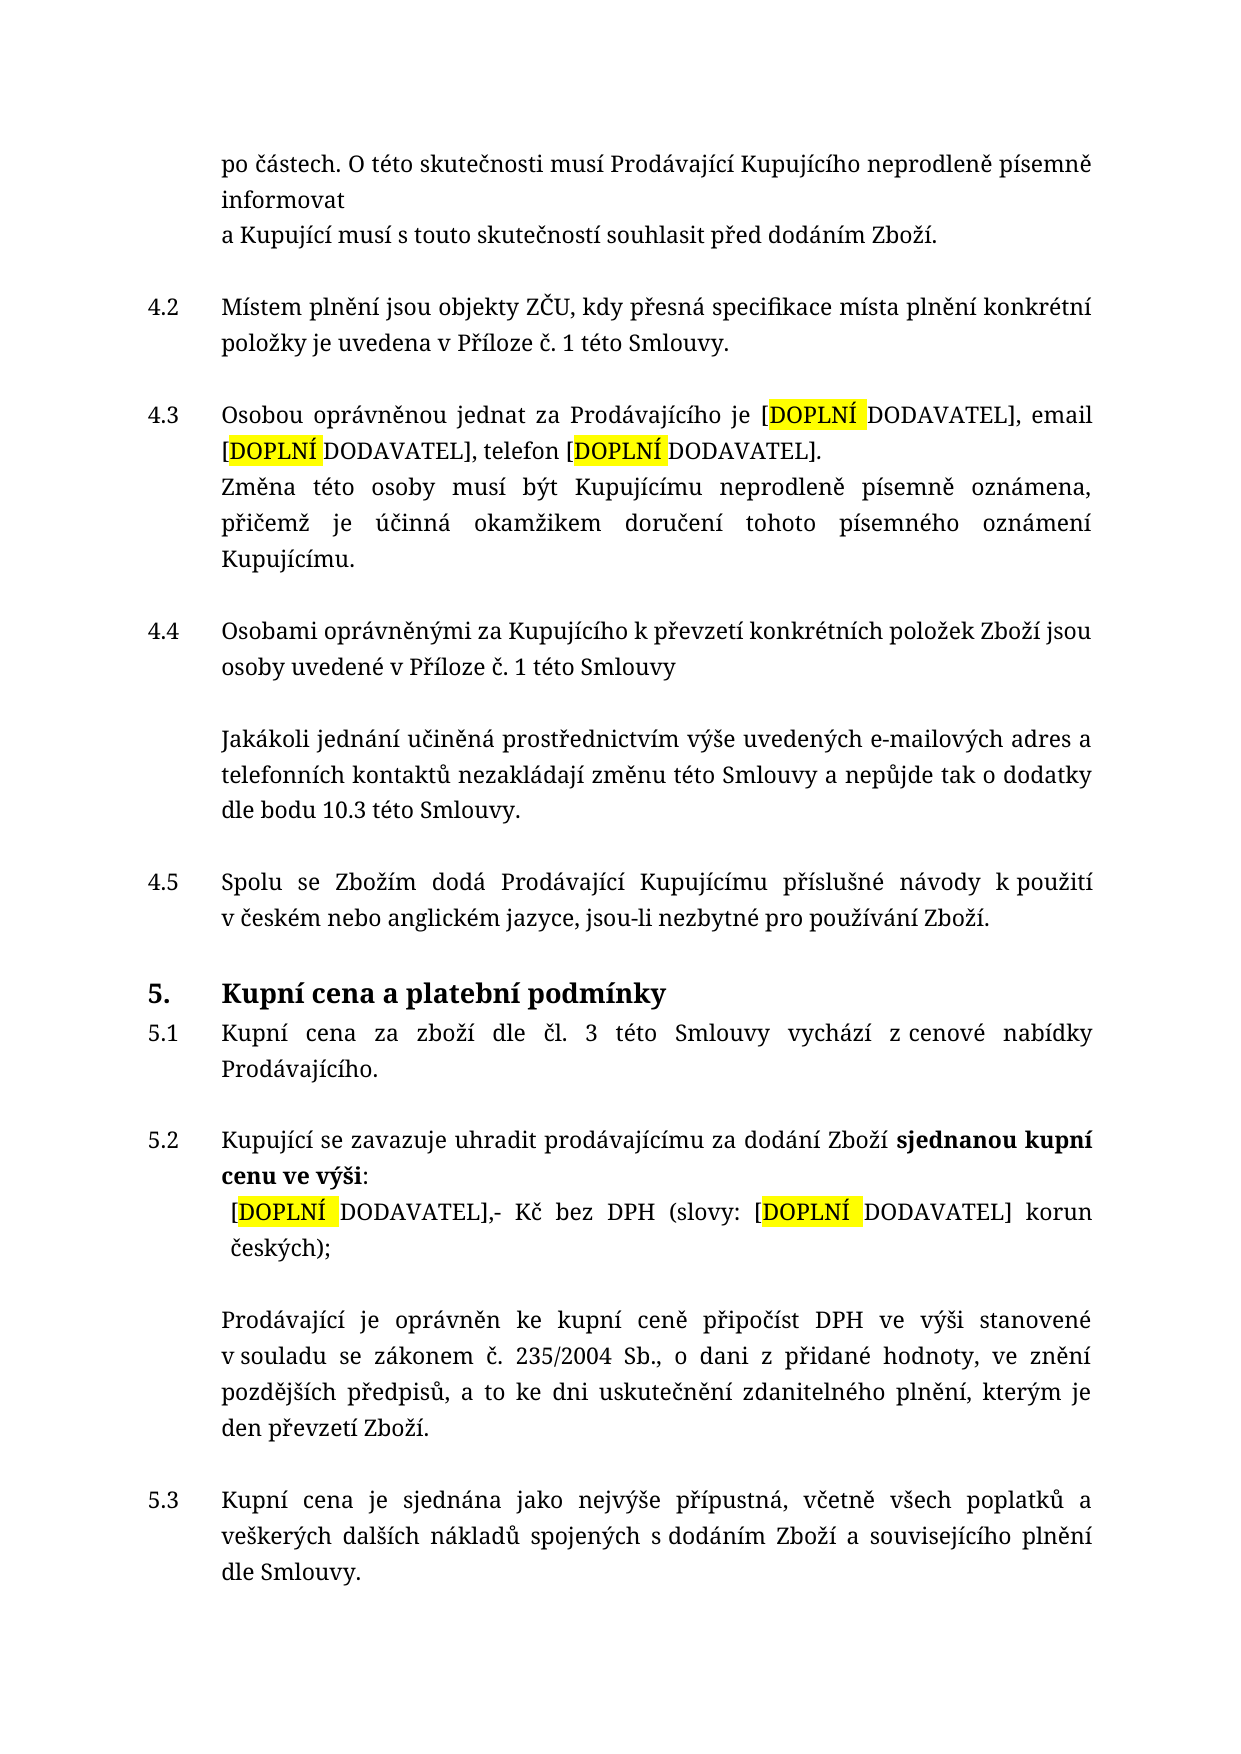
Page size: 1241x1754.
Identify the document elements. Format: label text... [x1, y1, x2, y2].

text Jakákoli jednání učiněná prostřednictvím výše uvedených e-mailových adres a telefonních kontaktů nezakládají změnu této Smlouvy a nepůjde tak o dodatky dle bodu 10.3 této Smlouvy. [221, 723, 1093, 826]
text 5.2 Kupující se zavazuje uhradit prodávajícímu za dodání Zboží sjednanou kupní cenu ve výši: [148, 1124, 1093, 1192]
text 4.3 Osobou oprávněnou jednat za Prodávajícího je [DOPLNÍ DODAVATEL], email [DOPLNÍ DODAVATEL], telefon [DOPLNÍ DODAVATEL]. [148, 399, 1093, 466]
text 4.4 Osobami oprávněnými za Kupujícího k převzetí konkrétních položek Zboží jsou osoby uvedené v Příloze č. 1 této Smlouvy [148, 615, 1093, 682]
text 4.5 Spolu se Zbožím dodá Prodávající Kupujícímu příslušné návody k použití v českém nebo anglickém jazyce, jsou-li nezbytné pro používání Zboží. [148, 866, 1093, 933]
list [DOPLNÍ DODAVATEL],- Kč bez DPH (slovy: [DOPLNÍ DODAVATEL] korun českých); [230, 1196, 1093, 1263]
text 4.2 Místem plnění jsou objekty ZČU, kdy přesná specifikace místa plnění konkrétní položky je uvedena v Příloze č. 1 této Smlouvy. [148, 291, 1093, 358]
text 5. Kupní cena a platební podmínky [148, 974, 1093, 1011]
text Prodávající je oprávněn ke kupní ceně připočíst DPH ve výši stanovené v souladu se zákonem č. 235/2004 Sb., o dani z přidané hodnoty, ve znění pozdějších předpisů, a to ke dni uskutečnění zdanitelného plnění, kterým je den převzetí Zboží. [221, 1304, 1093, 1443]
text 5.3 Kupní cena je sjednána jako nejvýše přípustná, včetně všech poplatků a veškerých dalších nákladů spojených s dodáním Zboží a souvisejícího plnění dle Smlouvy. [148, 1484, 1093, 1587]
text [221, 148, 1093, 251]
text 5.1 Kupní cena za zboží dle čl. 3 této Smlouvy vychází z cenové nabídky Prodávajícího. [148, 1017, 1093, 1084]
text Změna této osoby musí být Kupujícímu neprodleně písemně oznámena, přičemž je účinná okamžikem doručení tohoto písemného oznámení Kupujícímu. [148, 471, 1093, 574]
